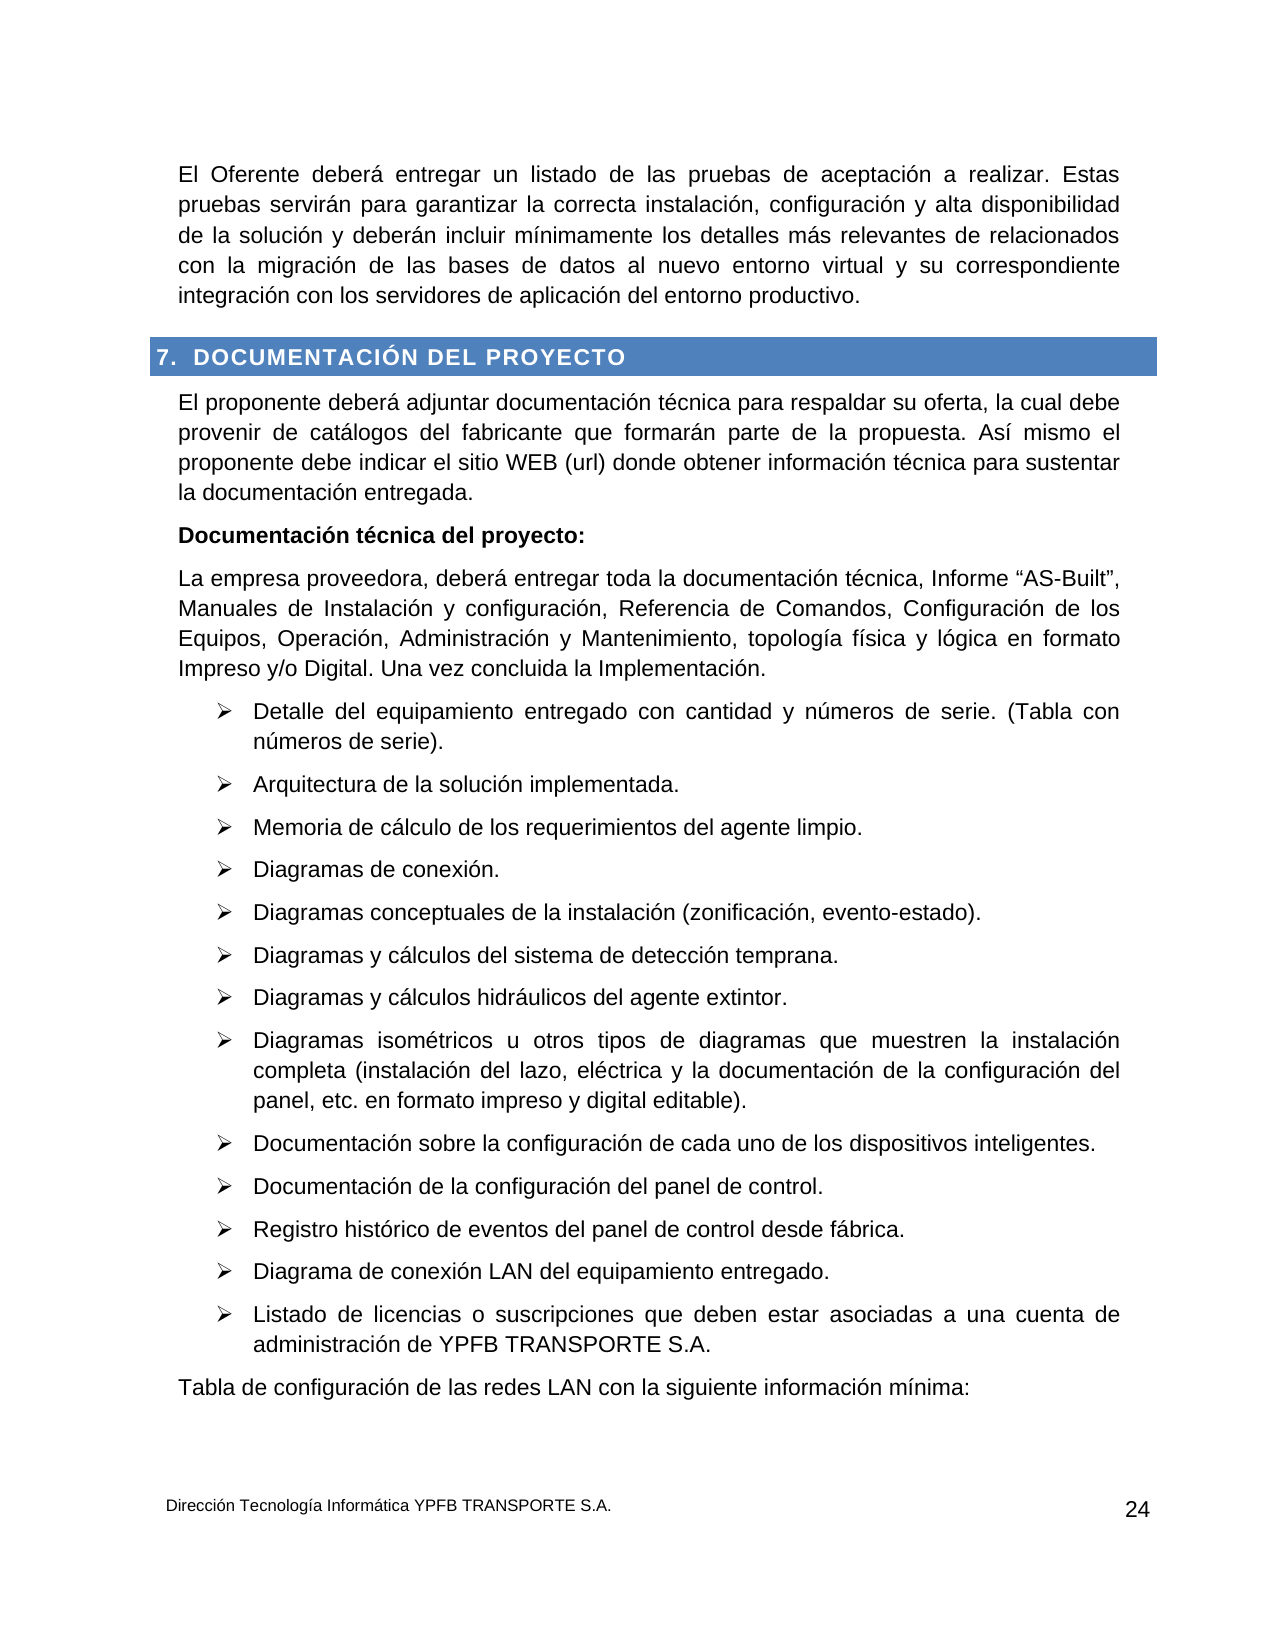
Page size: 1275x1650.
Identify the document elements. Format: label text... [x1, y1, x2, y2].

text Documentación técnica del proyecto: [119, 522, 1121, 548]
list Diagramas isométricos u otros tipos de diagramas que muestren la instalación completa (instalación del lazo, eléctrica y la documentación de la configuración del panel, etc. en formato impreso y digital editable). [215, 1027, 1121, 1114]
text La empresa proveedora, deberá entregar toda la documentación técnica, Informe “AS-Built”, Manuales de Instalación y configuración, Referencia de Comandos, Configuración de los Equipos, Operación, Administración y Mantenimiento, topología física y lógica en formato Impreso y/o Digital. Una vez concluida la Implementación. [178, 564, 1121, 682]
list Documentación de la configuración del panel de control. [215, 1173, 1121, 1199]
list Diagrama de conexión LAN del equipamiento entregado. [215, 1258, 1121, 1285]
list Listado de licencias o suscripciones que deben estar asociadas a una cuenta de administración de YPFB TRANSPORTE S.A. [215, 1301, 1121, 1358]
subtitle DOCUMENTACIÓN DEL PROYECTO [156, 344, 1150, 370]
list Arquitectura de la solución implementada. [215, 771, 1121, 797]
list Documentación sobre la configuración de cada uno de los dispositivos inteligentes. [215, 1130, 1121, 1157]
list Detalle del equipamiento entregado con cantidad y números de serie. (Tabla con números de serie). [215, 698, 1121, 754]
text El proponente deberá adjuntar documentación técnica para respaldar su oferta, la cual debe provenir de catálogos del fabricante que formarán parte de la propuesta. Así mismo el proponente debe indicar el sitio WEB (url) donde obtener información técnica para sustentar la documentación entregada. [178, 388, 1121, 506]
list Diagramas y cálculos hidráulicos del agente extintor. [215, 984, 1121, 1011]
list Memoria de cálculo de los requerimientos del agente limpio. [215, 813, 1121, 840]
text El Oferente deberá entregar un listado de las pruebas de aceptación a realizar. Estas pruebas servirán para garantizar la correcta instalación, configuración y alta disponibilidad de la solución y deberán incluir mínimamente los detalles más relevantes de relacionados con la migración de las bases de datos al nuevo entorno virtual y su correspondiente integración con los servidores de aplicación del entorno productivo. [178, 161, 1121, 308]
text Tabla de configuración de las redes LAN con la siguiente información mínima: [178, 1374, 1121, 1400]
list Diagramas de conexión. [215, 856, 1121, 883]
list Diagramas y cálculos del sistema de detección temprana. [215, 942, 1121, 968]
list Diagramas conceptuales de la instalación (zonificación, evento-estado). [215, 899, 1121, 925]
list Registro histórico de eventos del panel de control desde fábrica. [215, 1216, 1121, 1242]
